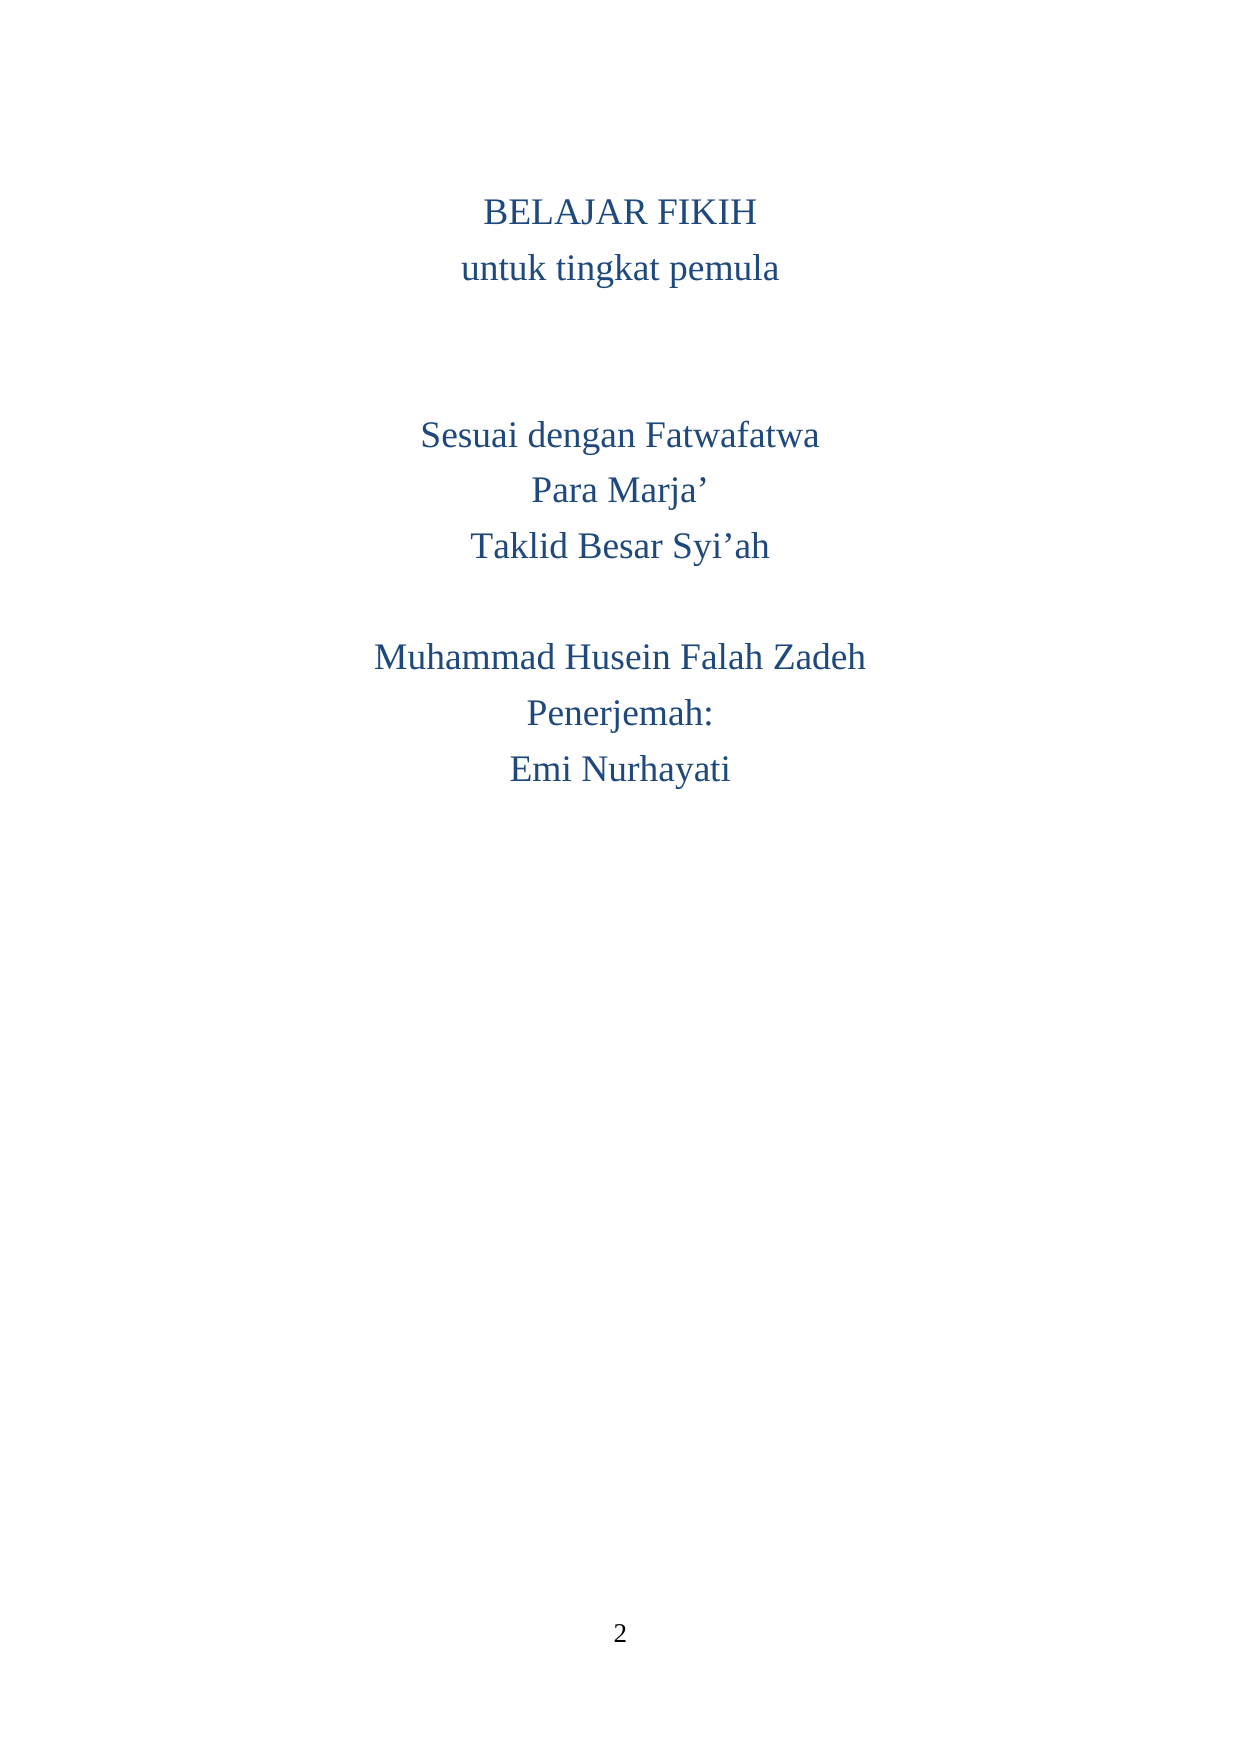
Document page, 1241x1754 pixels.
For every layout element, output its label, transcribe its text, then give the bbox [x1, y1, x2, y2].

subtitle Para Marja’ [236, 468, 1004, 511]
subtitle Penerjemah: [236, 690, 1004, 733]
subtitle BELAJAR FIKIH [236, 190, 1004, 233]
subtitle Muhammad Husein Falah Zadeh [236, 635, 1004, 678]
subtitle Sesuai dengan Fatwafatwa [236, 412, 1004, 455]
subtitle untuk tingkat pemula [236, 245, 1004, 288]
subtitle Taklid Besar Syi’ah [236, 523, 1004, 567]
subtitle Emi Nurhayati [236, 746, 1004, 789]
